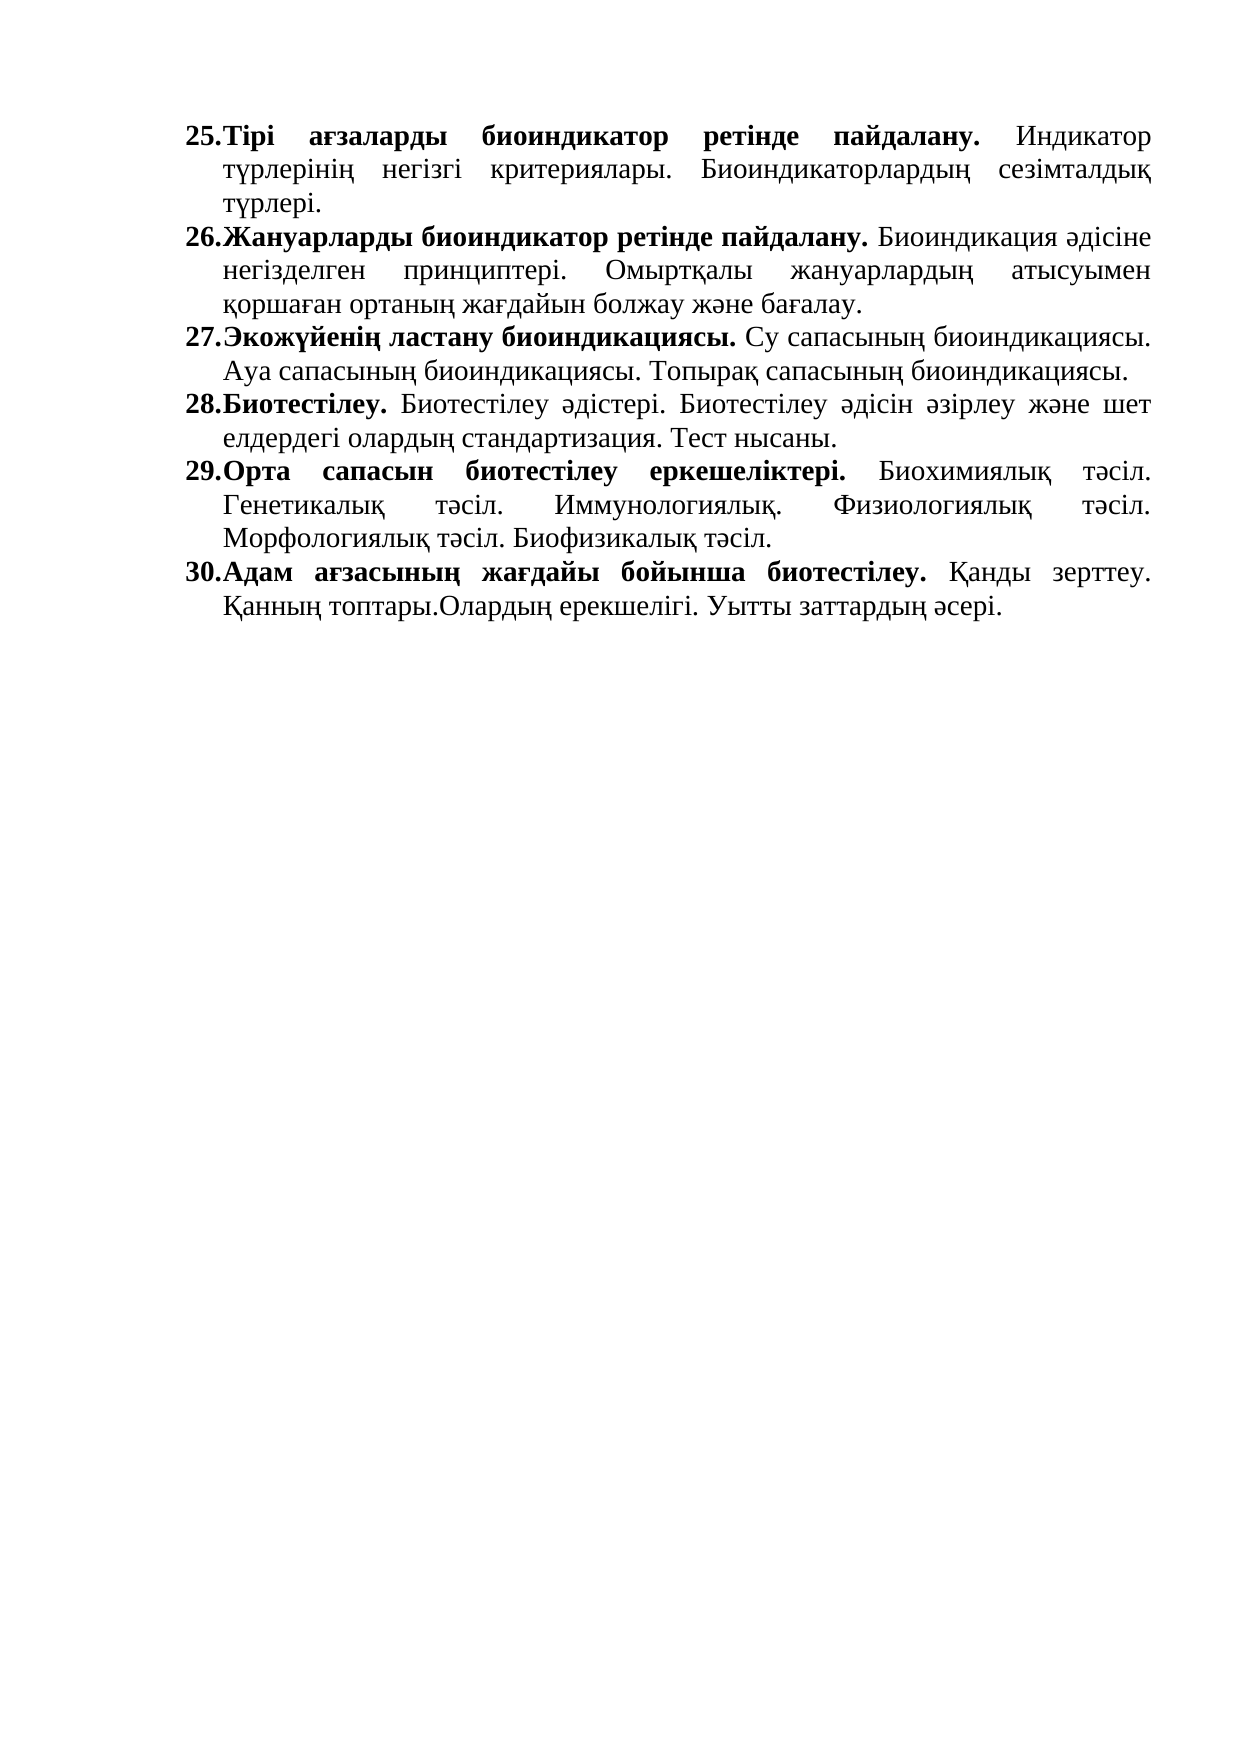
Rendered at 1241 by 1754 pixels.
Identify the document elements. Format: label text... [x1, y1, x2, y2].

list Экожүйенің ластану биоиндикациясы. Су сапасының биоиндикациясы. Ауа сапасының биоиндикациясы. Топырақ сапасының биоиндикациясы. [185, 319, 1152, 386]
list Жануарларды биоиндикатор ретінде пайдалану. Биоиндикация әдісіне негізделген принциптері. Омыртқалы жануарлардың атысуымен қоршаған ортаның жағдайын болжау және бағалау. [185, 219, 1152, 319]
list Биотестілеу. Биотестілеу әдістері. Биотестілеу әдісін әзірлеу және шет елдердегі олардың стандартизация. Тест нысаны. [185, 386, 1152, 453]
list Тірі ағзаларды биоиндикатор ретінде пайдалану. Индикатор түрлерінің негізгі критериялары. Биоиндикаторлардың сезімталдық түрлері. [185, 118, 1152, 219]
list Орта сапасын биотестілеу еркешеліктері. Биохимиялық тәсіл. Генетикалық тәсіл. Иммунологиялық. Физиологиялық тәсіл. Морфологиялық тәсіл. Биофизикалық тәсіл. [185, 453, 1152, 554]
list Адам ағзасының жағдайы бойынша биотестілеу. Қанды зерттеу. Қанның топтары.Олардың ерекшелігі. Уытты заттардың әсері. [185, 554, 1152, 621]
